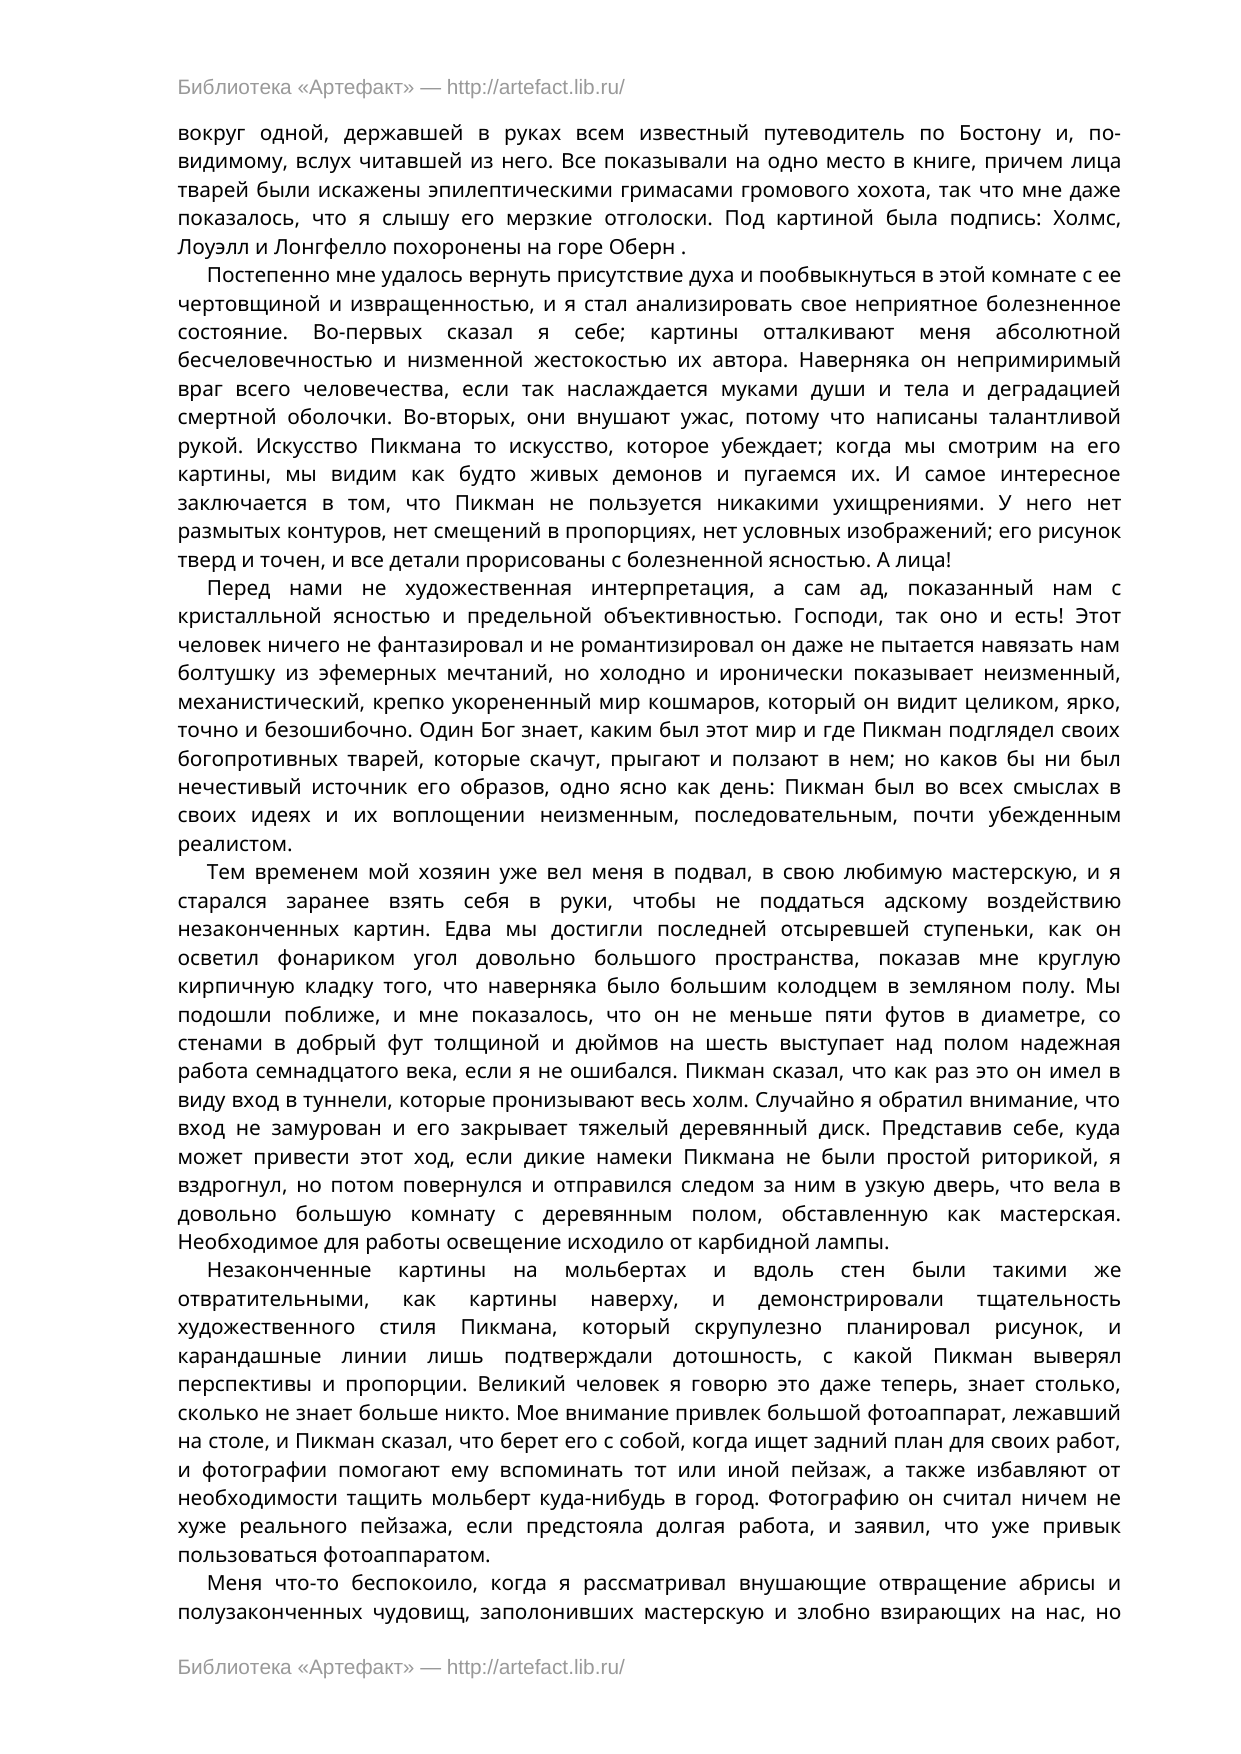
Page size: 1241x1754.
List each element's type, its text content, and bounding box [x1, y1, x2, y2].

text Перед нами не художественная интерпретация, а сам ад, показанный нам с кристалльной ясностью и предельной объективностью. Господи, так оно и есть! Этот человек ничего не фантазировал и не романтизировал он даже не пытается навязать нам болтушку из эфемерных мечтаний, но холодно и иронически показывает неизменный, механистический, крепко укорененный мир кошмаров, который он видит целиком, ярко, точно и безошибочно. Один Бог знает, каким был этот мир и где Пикман подглядел своих богопротивных тварей, которые скачут, прыгают и ползают в нем; но каков бы ни был нечестивый источник его образов, одно ясно как день: Пикман был во всех смыслах в своих идеях и их воплощении неизменным, последовательным, почти убежденным реалистом. [177, 573, 1122, 857]
text Тем временем мой хозяин уже вел меня в подвал, в свою любимую мастерскую, и я старался заранее взять себя в руки, чтобы не поддаться адскому воздействию незаконченных картин. Едва мы достигли последней отсыревшей ступеньки, как он осветил фонариком угол довольно большого пространства, показав мне круглую кирпичную кладку того, что наверняка было большим колодцем в земляном полу. Мы подошли поближе, и мне показалось, что он не меньше пяти футов в диаметре, со стенами в добрый фут толщиной и дюймов на шесть выступает над полом надежная работа семнадцатого века, если я не ошибался. Пикман сказал, что как раз это он имел в виду вход в туннели, которые пронизывают весь холм. Случайно я обратил внимание, что вход не замурован и его закрывает тяжелый деревянный диск. Представив себе, куда может привести этот ход, если дикие намеки Пикмана не были простой риторикой, я вздрогнул, но потом повернулся и отправился следом за ним в узкую дверь, что вела в довольно большую комнату с деревянным полом, обставленную как мастерская. Необходимое для работы освещение исходило от карбидной лампы. [177, 857, 1122, 1256]
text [177, 1568, 1122, 1625]
text Постепенно мне удалось вернуть присутствие духа и пообвыкнуться в этой комнате с ее чертовщиной и извращенностью, и я стал анализировать свое неприятное болезненное состояние. Во-первых сказал я себе; картины отталкивают меня абсолютной бесчеловечностью и низменной жестокостью их автора. Наверняка он непримиримый враг всего человечества, если так наслаждается муками души и тела и деградацией смертной оболочки. Во-вторых, они внушают ужас, потому что написаны талантливой рукой. Искусство Пикмана то искусство, которое убеждает; когда мы смотрим на его картины, мы видим как будто живых демонов и пугаемся их. И самое интересное заключается в том, что Пикман не пользуется никакими ухищрениями. У него нет размытых контуров, нет смещений в пропорциях, нет условных изображений; его рисунок тверд и точен, и все детали прорисованы с болезненной ясностью. А лица! [177, 260, 1122, 573]
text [177, 118, 1122, 260]
text Незаконченные картины на мольбертах и вдоль стен были такими же отвратительными, как картины наверху, и демонстрировали тщательность художественного стиля Пикмана, который скрупулезно планировал рисунок, и карандашные линии лишь подтверждали дотошность, с какой Пикман выверял перспективы и пропорции. Великий человек я говорю это даже теперь, знает столько, сколько не знает больше никто. Мое внимание привлек большой фотоаппарат, лежавший на столе, и Пикман сказал, что берет его с собой, когда ищет задний план для своих работ, и фотографии помогают ему вспоминать тот или иной пейзаж, а также избавляют от необходимости тащить мольберт куда-нибудь в город. Фотографию он считал ничем не хуже реального пейзажа, если предстояла долгая работа, и заявил, что уже привык пользоваться фотоаппаратом. [177, 1256, 1122, 1568]
